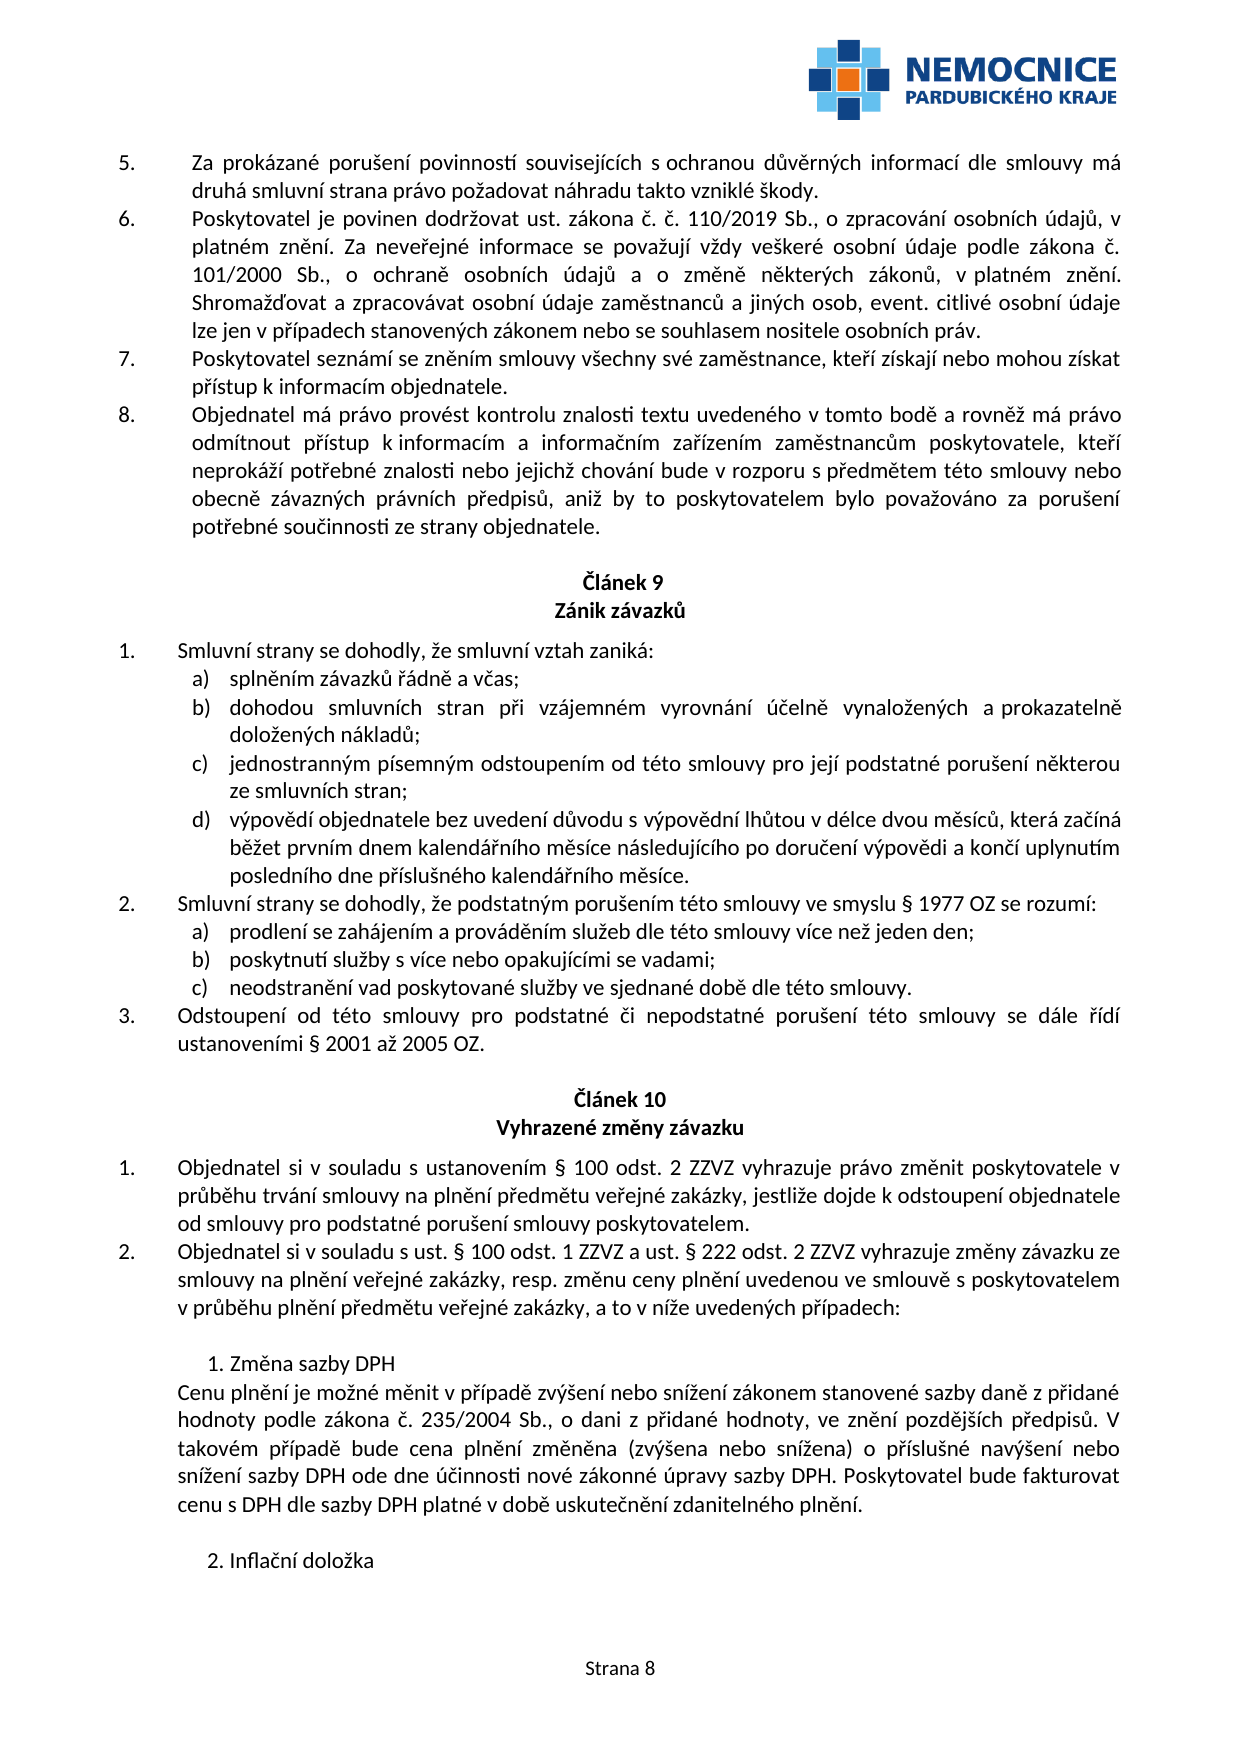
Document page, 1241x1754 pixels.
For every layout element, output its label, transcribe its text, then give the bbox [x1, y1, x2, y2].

text 2. Inflační doložka [118, 1546, 1122, 1574]
list Poskytovatel seznámí se zněním smlouvy všechny své zaměstnance, kteří získají nebo mohou získat přístup k informacím objednatele. [118, 344, 1122, 400]
list poskytnutí služby s více nebo opakujícími se vadami; [192, 945, 1122, 973]
list splněním závazků řádně a včas; [192, 664, 1122, 693]
list Smluvní strany se dohodly, že smluvní vztah zaniká: [118, 637, 1122, 664]
list neodstranění vad poskytované služby ve sjednané době dle této smlouvy. [192, 973, 1122, 1001]
list Objednatel si v souladu s ust. § 100 odst. 1 ZZVZ a ust. § 222 odst. 2 ZZVZ vyhrazuje změny závazku ze smlouvy na plnění veřejné zakázky, resp. změnu ceny plnění uvedenou ve smlouvě s poskytovatelem v průběhu plnění předmětu veřejné zakázky, a to v níže uvedených případech: [118, 1237, 1122, 1322]
list výpovědí objednatele bez uvedení důvodu s výpovědní lhůtou v délce dvou měsíců, která začíná běžet prvním dnem kalendářního měsíce následujícího po doručení výpovědi a končí uplynutím posledního dne příslušného kalendářního měsíce. [192, 805, 1122, 889]
text Vyhrazené změny závazku [118, 1113, 1122, 1141]
list Objednatel si v souladu s ustanovením § 100 odst. 2 ZZVZ vyhrazuje právo změnit poskytovatele v průběhu trvání smlouvy na plnění předmětu veřejné zakázky, jestliže dojde k odstoupení objednatele od smlouvy pro podstatné porušení smlouvy poskytovatelem. [118, 1153, 1122, 1237]
list prodlení se zahájením a prováděním služeb dle této smlouvy více než jeden den; [192, 917, 1122, 945]
list Poskytovatel je povinen dodržovat ust. zákona č. č. 110/2019 Sb., o zpracování osobních údajů, v platném znění. Za neveřejné informace se považují vždy veškeré osobní údaje podle zákona č. 101/2000 Sb., o ochraně osobních údajů a o změně některých zákonů, v platném znění. Shromažďovat a zpracovávat osobní údaje zaměstnanců a jiných osob, event. citlivé osobní údaje lze jen v případech stanovených zákonem nebo se souhlasem nositele osobních práv. [118, 204, 1122, 344]
list Smluvní strany se dohodly, že podstatným porušením této smlouvy ve smyslu § se rozumí: [118, 889, 1122, 917]
text Cenu plnění je možné měnit v případě zvýšení nebo snížení zákonem stanovené sazby daně z přidané hodnoty podle zákona č. 235/2004 Sb., o dani z přidané hodnoty, ve znění pozdějších předpisů. V takovém případě bude cena plnění změněna (zvýšena nebo snížena) o příslušné navýšení nebo snížení sazby DPH ode dne účinnosti nové zákonné úpravy sazby DPH. Poskytovatel bude fakturovat cenu s DPH dle sazby DPH platné v době uskutečnění zdanitelného plnění. [177, 1378, 1122, 1518]
text Článek 10 [118, 1085, 1122, 1113]
list jednostranným písemným odstoupením od této smlouvy pro její podstatné porušení některou ze smluvních stran; [192, 749, 1122, 805]
text 1. Změna sazby DPH [192, 1349, 1122, 1378]
picture [807, 38, 1117, 121]
list Za prokázané porušení povinností souvisejících s ochranou důvěrných informací dle smlouvy má druhá smluvní strana právo požadovat náhradu takto vzniklé škody. [118, 148, 1122, 204]
list Odstoupení od této smlouvy pro podstatné či nepodstatné porušení této smlouvy se dále řídí ustanoveními § 2001 až . [118, 1001, 1122, 1057]
list dohodou smluvních stran při vzájemném vyrovnání účelně vynaložených a prokazatelně doložených nákladů; [192, 693, 1122, 749]
text Zánik závazků [118, 596, 1122, 624]
list Objednatel má právo provést kontrolu znalosti textu uvedeného v tomto bodě a rovněž má právo odmítnout přístup k informacím a informačním zařízením zaměstnancům poskytovatele, kteří neprokáží potřebné znalosti nebo jejichž chování bude v rozporu s předmětem této smlouvy nebo obecně závazných právních předpisů, aniž by to poskytovatelem bylo považováno za porušení potřebné součinnosti ze strany objednatele. [118, 400, 1122, 540]
